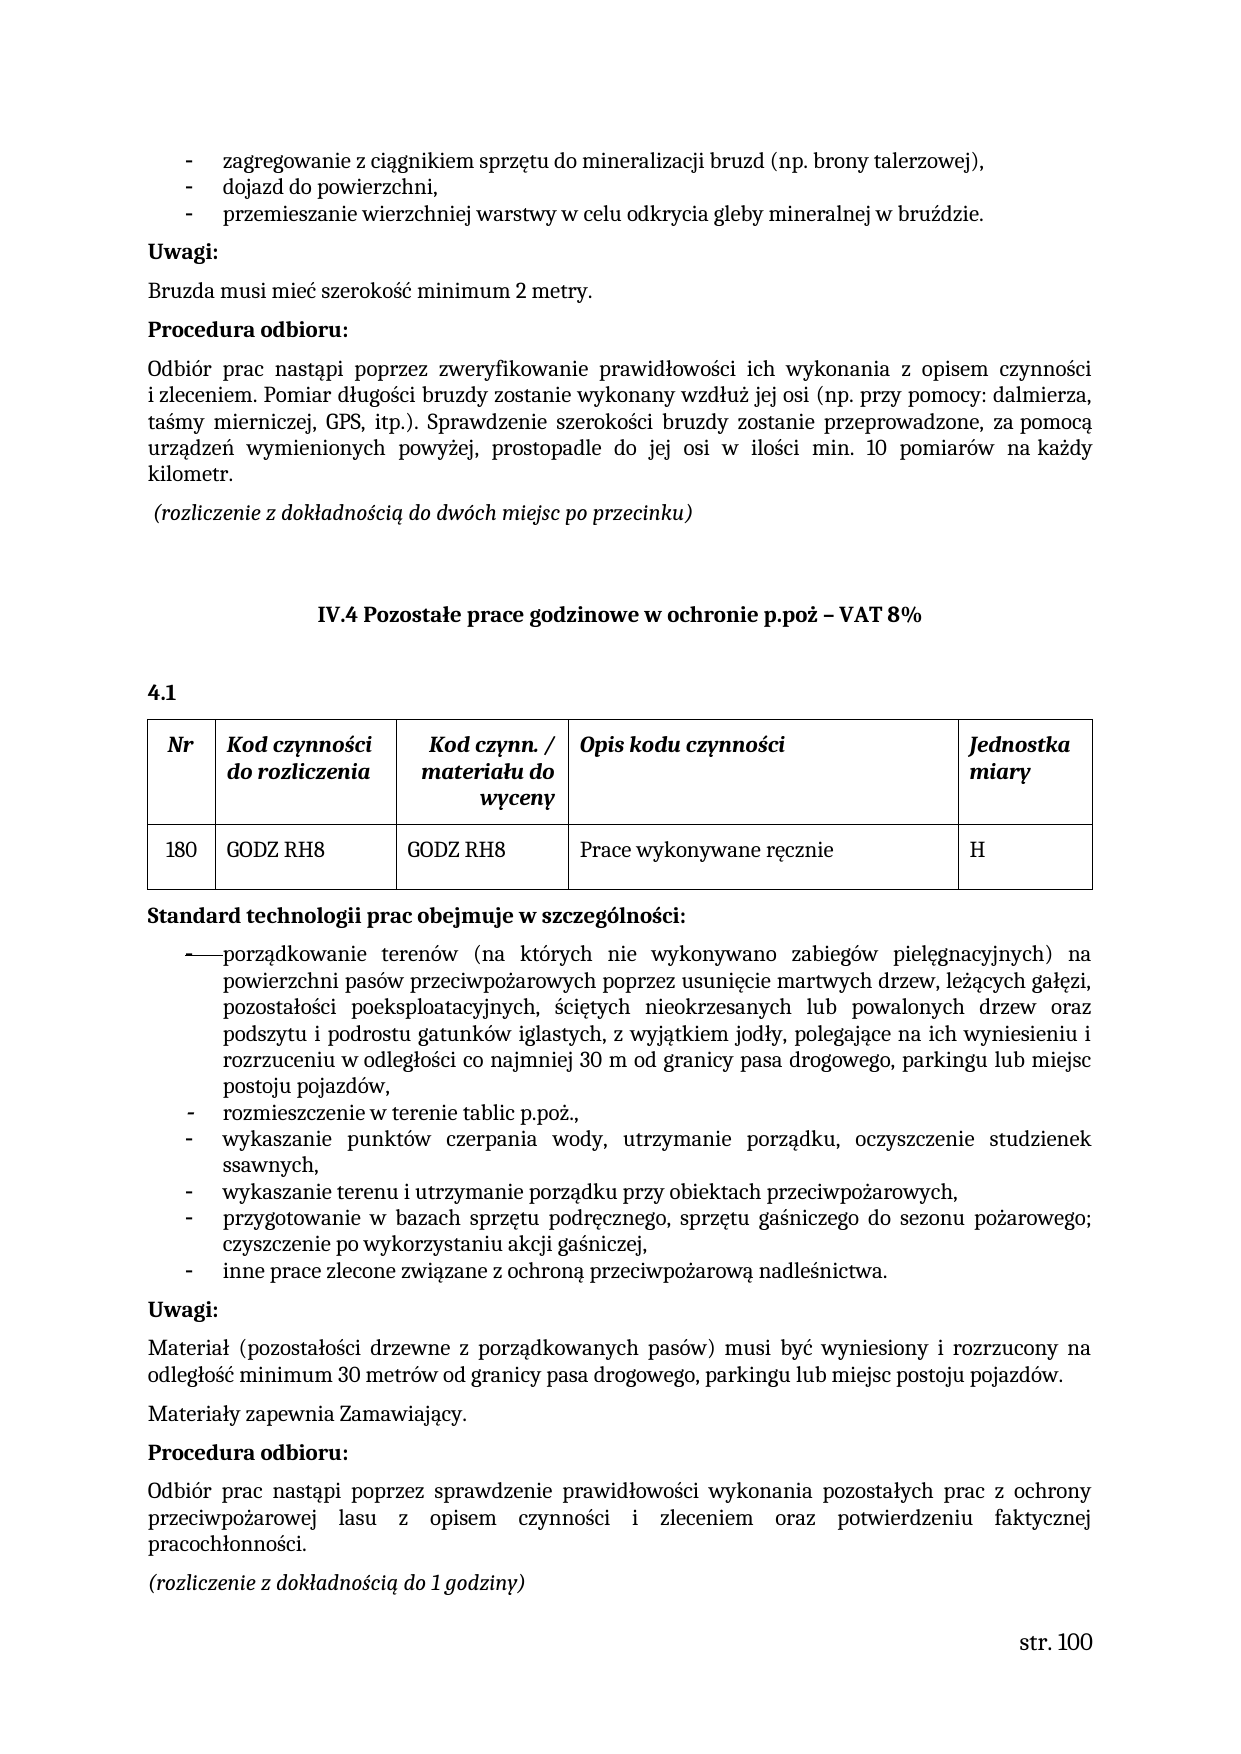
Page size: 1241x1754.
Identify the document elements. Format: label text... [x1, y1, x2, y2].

list rozmieszczenie w terenie tablic p.poż., [185, 1099, 1093, 1126]
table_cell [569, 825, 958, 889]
list przygotowanie w bazach sprzętu podręcznego, sprzętu gaśniczego do sezonu pożarowego; czyszczenie po wykorzystaniu akcji gaśniczej, [185, 1205, 1093, 1257]
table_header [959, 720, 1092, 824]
text Materiał (pozostałości drzewne z porządkowanych pasów) musi być wyniesiony i rozrzucony na odległość minimum 30 metrów od granicy pasa drogowego, parkingu lub miejsc postoju pojazdów. [148, 1335, 1093, 1388]
list przemieszanie wierzchniej warstwy w celu odkrycia gleby mineralnej w bruździe. [185, 200, 1093, 227]
text Procedura odbioru: [148, 317, 1093, 343]
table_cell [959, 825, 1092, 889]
text Uwagi: [148, 1296, 1093, 1323]
text IV.4 Pozostałe prace godzinowe w ochronie p.poż – VAT 8% [148, 602, 1093, 628]
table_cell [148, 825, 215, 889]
text Uwagi: [148, 239, 1093, 266]
list dojazd do powierzchni, [185, 174, 1093, 200]
list porządkowanie terenów (na których nie wykonywano zabiegów pielęgnacyjnych) na powierzchni pasów przeciwpożarowych poprzez usunięcie martwych drzew, leżących gałęzi, pozostałości poeksploatacyjnych, ściętych nieokrzesanych lub powalonych drzew oraz podszytu i podrostu gatunków iglastych, z wyjątkiem jodły, polegające na ich wyniesieniu i rozrzuceniu w odległości co najmniej 30 m od granicy pasa drogowego, parkingu lub miejsc postoju pojazdów, [185, 941, 1093, 1099]
text (rozliczenie z dokładnością do dwóch miejsc po przecinku) [148, 500, 1093, 526]
list wykaszanie terenu i utrzymanie porządku przy obiektach przeciwpożarowych, [185, 1178, 1093, 1205]
text Odbiór prac nastąpi poprzez zweryfikowanie prawidłowości ich wykonania z opisem czynności i zleceniem. Pomiar długości bruzdy zostanie wykonany wzdłuż jej osi (np. przy pomocy: dalmierza, taśmy mierniczej, GPS, itp.). Sprawdzenie szerokości bruzdy zostanie przeprowadzone, za pomocą urządzeń wymienionych powyżej, prostopadle do jej osi w ilości min. 10 pomiarów na każdy kilometr. [148, 356, 1093, 487]
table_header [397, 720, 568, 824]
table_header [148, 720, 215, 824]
text Procedura odbioru: [148, 1439, 1093, 1466]
list zagregowanie z ciągnikiem sprzętu do mineralizacji bruzd (np. brony talerzowej), [185, 148, 1093, 174]
text Odbiór prac nastąpi poprzez sprawdzenie prawidłowości wykonania pozostałych prac z ochrony przeciwpożarowej lasu z opisem czynności i zleceniem oraz potwierdzeniu faktycznej pracochłonności. [148, 1478, 1093, 1557]
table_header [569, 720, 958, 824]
text (rozliczenie z dokładnością do 1 godziny) [148, 1570, 1093, 1596]
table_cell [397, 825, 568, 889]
list inne prace zlecone związane z ochroną przeciwpożarową nadleśnictwa. [185, 1257, 1093, 1284]
text 4.1 [148, 680, 1093, 706]
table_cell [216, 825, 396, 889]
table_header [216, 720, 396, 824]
list wykaszanie punktów czerpania wody, utrzymanie porządku, oczyszczenie studzienek ssawnych, [185, 1126, 1093, 1178]
text Bruzda musi mieć szerokość minimum 2 metry. [148, 278, 1093, 304]
text Standard technologii prac obejmuje w szczególności: [148, 902, 1093, 929]
text Materiały zapewnia Zamawiający. [148, 1400, 1093, 1427]
